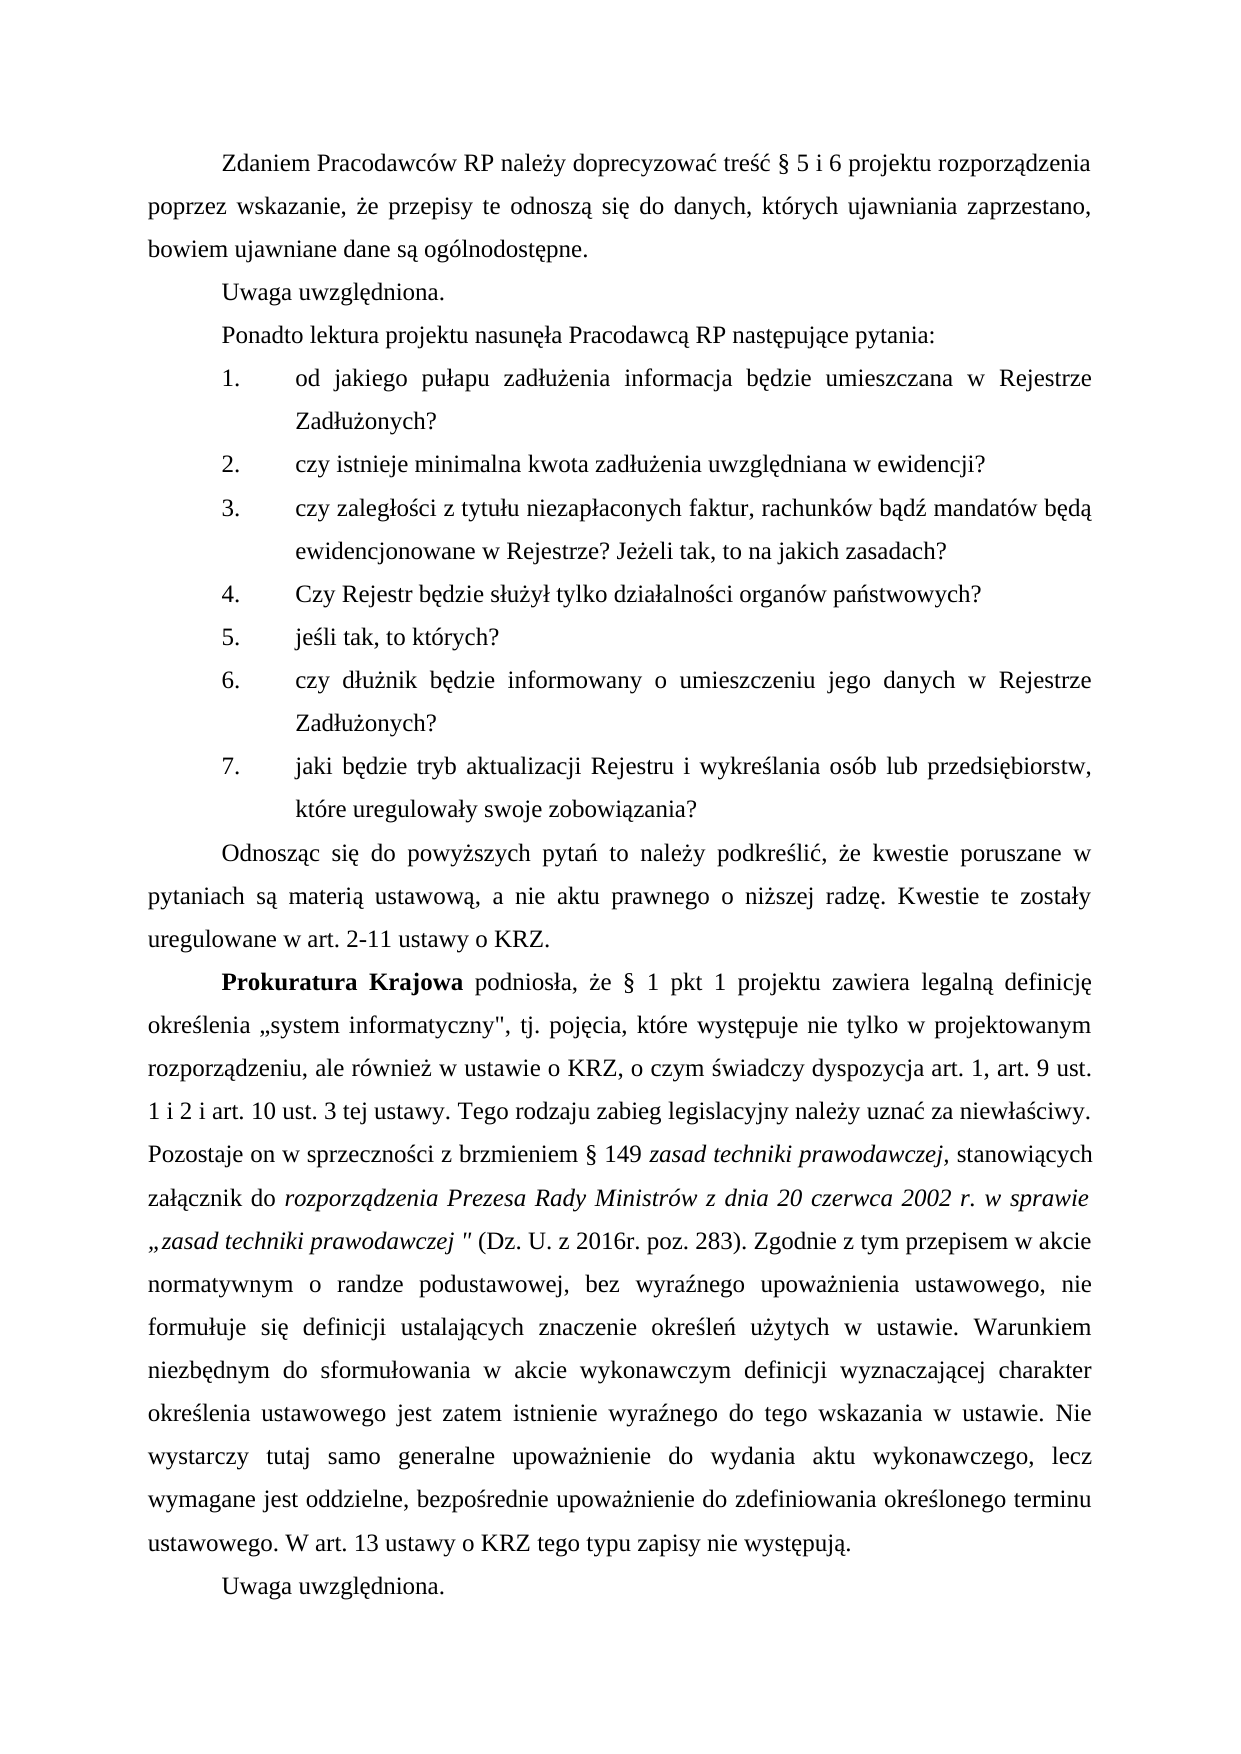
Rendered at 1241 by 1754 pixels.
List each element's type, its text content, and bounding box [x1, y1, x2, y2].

text Zdaniem Pracodawców RP należy doprecyzować treść § 5 i 6 projektu rozporządzenia poprzez wskazanie, że przepisy te odnoszą się do danych, których ujawniania zaprzestano, bowiem ujawniane dane są ogólnodostępne. [148, 148, 1093, 263]
text Ponadto lektura projektu nasunęła Pracodawcą RP następujące pytania: [148, 320, 1093, 349]
text Odnosząc się do powyższych pytań to należy podkreślić, że kwestie poruszane w pytaniach są materią ustawową, a nie aktu prawnego o niższej radzę. Kwestie te zostały uregulowane w art. 2-11 ustawy o KRZ. [148, 838, 1093, 953]
list czy dłużnik będzie informowany o umieszczeniu jego danych w Rejestrze Zadłużonych? [221, 665, 1093, 737]
text Uwaga uwzględniona. [148, 1571, 1093, 1599]
text Prokuratura Krajowa podniosła, że § 1 pkt 1 projektu zawiera legalną definicję określenia „system informatyczny", tj. pojęcia, które występuje nie tylko w projektowanym rozporządzeniu, ale również w ustawie o KRZ, o czym świadczy dyspozycja art. 1, art. 9 ust. 1 i 2 i art. 10 ust. 3 tej ustawy. Tego rodzaju zabieg legislacyjny należy uznać za niewłaściwy. Pozostaje on w sprzeczności z brzmieniem § 149 zasad techniki prawodawczej, stanowiących załącznik do rozporządzenia Prezesa Rady Ministrów z dnia 20 czerwca 2002 r. w sprawie „zasad techniki prawodawczej " (Dz. U. z 2016r. poz. 283). Zgodnie z tym przepisem w akcie normatywnym o randze podustawowej, bez wyraźnego upoważnienia ustawowego, nie formułuje się definicji ustalających znaczenie określeń użytych w ustawie. Warunkiem niezbędnym do sformułowania w akcie wykonawczym definicji wyznaczającej charakter określenia ustawowego jest zatem istnienie wyraźnego do tego wskazania w ustawie. Nie wystarczy tutaj samo generalne upoważnienie do wydania aktu wykonawczego, lecz wymagane jest oddzielne, bezpośrednie upoważnienie do zdefiniowania określonego terminu ustawowego. W art. 13 ustawy o KRZ tego typu zapisy nie występują. [148, 967, 1093, 1556]
list od jakiego pułapu zadłużenia informacja będzie umieszczana w Rejestrze Zadłużonych? [221, 363, 1093, 435]
list Czy Rejestr będzie służył tylko działalności organów państwowych? [221, 579, 1093, 608]
text Uwaga uwzględniona. [148, 277, 1093, 306]
list jaki będzie tryb aktualizacji Rejestru i wykreślania osób lub przedsiębiorstw, które uregulowały swoje zobowiązania? [221, 751, 1093, 823]
list czy zaległości z tytułu niezapłaconych faktur, rachunków bądź mandatów będą ewidencjonowane w Rejestrze? Jeżeli tak, to na jakich zasadach? [221, 493, 1093, 564]
list czy istnieje minimalna kwota zadłużenia uwzględniana w ewidencji? [221, 449, 1093, 478]
list jeśli tak, to których? [221, 622, 1093, 651]
